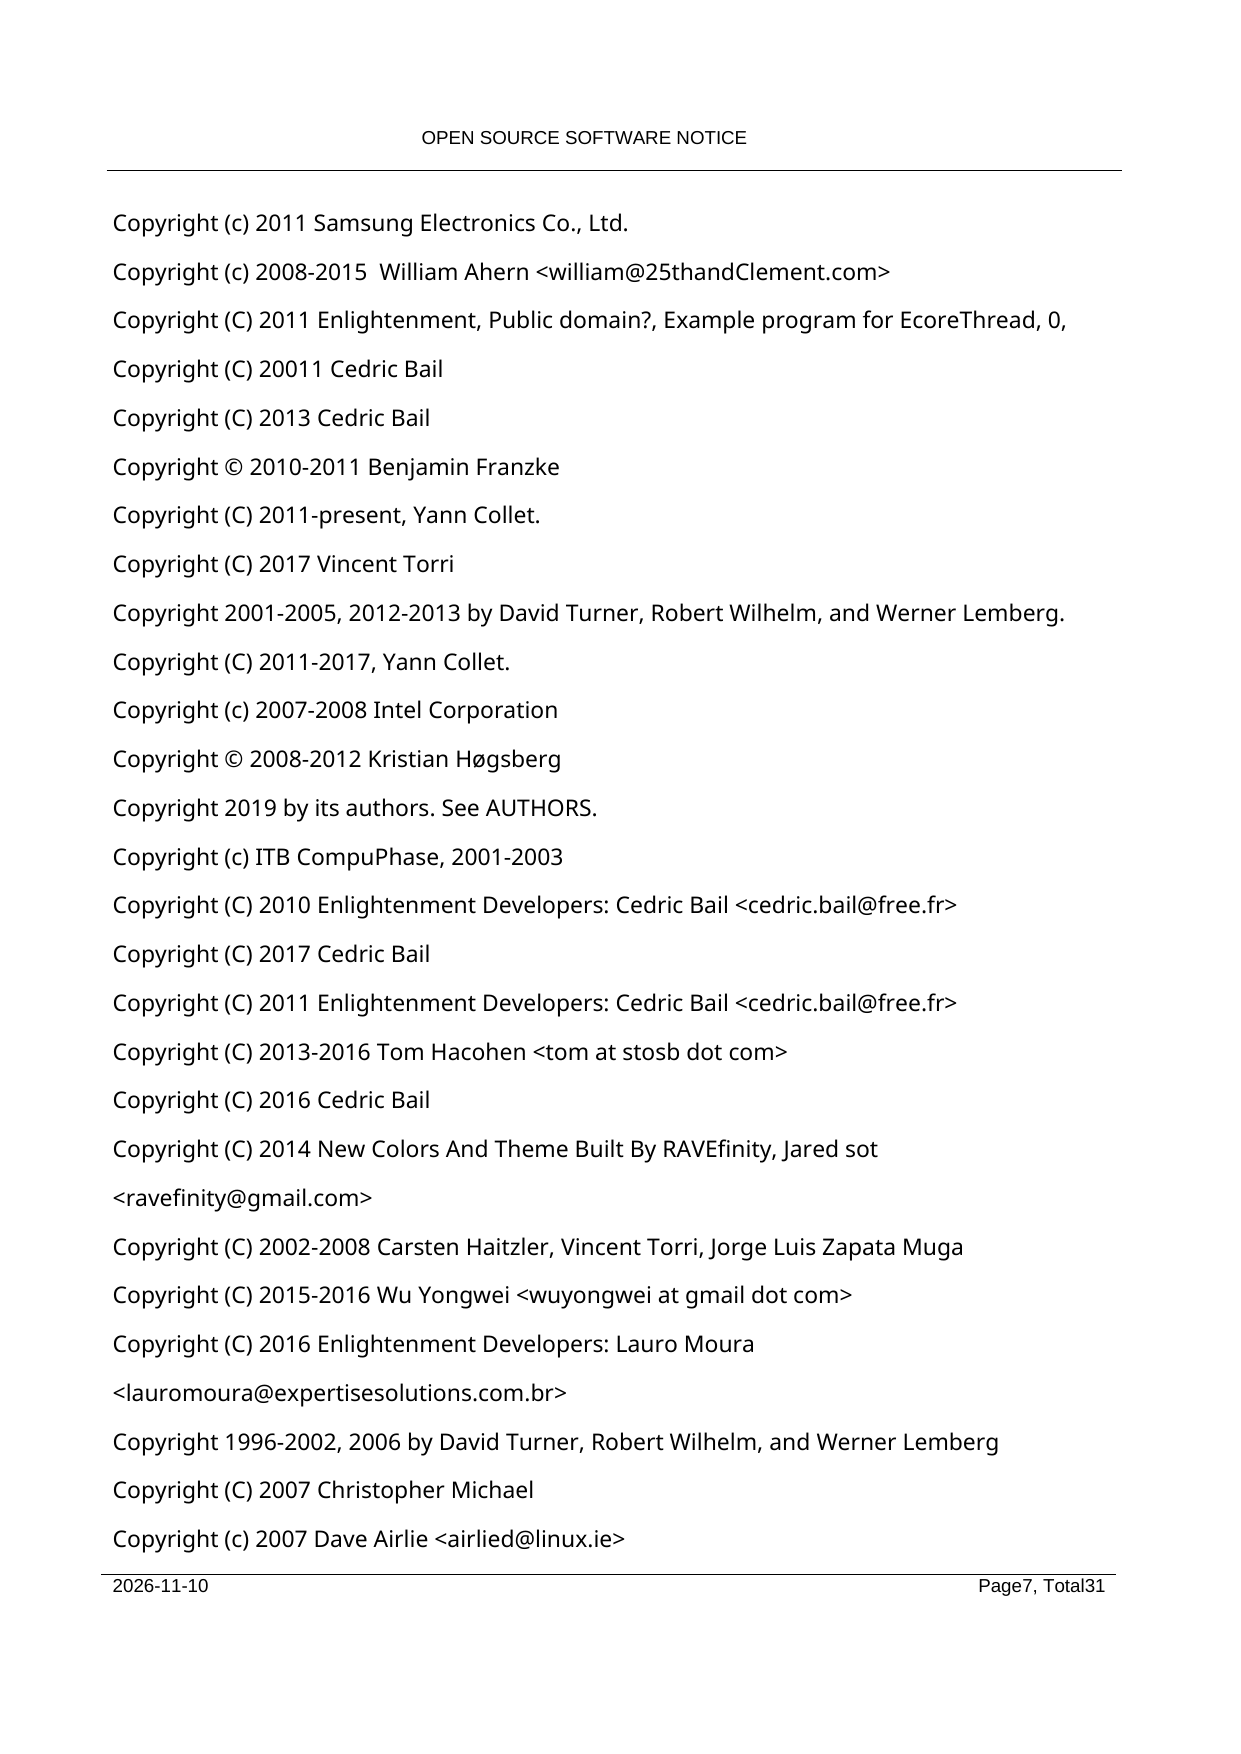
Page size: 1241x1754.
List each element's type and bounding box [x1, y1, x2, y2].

text [112, 206, 1128, 1555]
